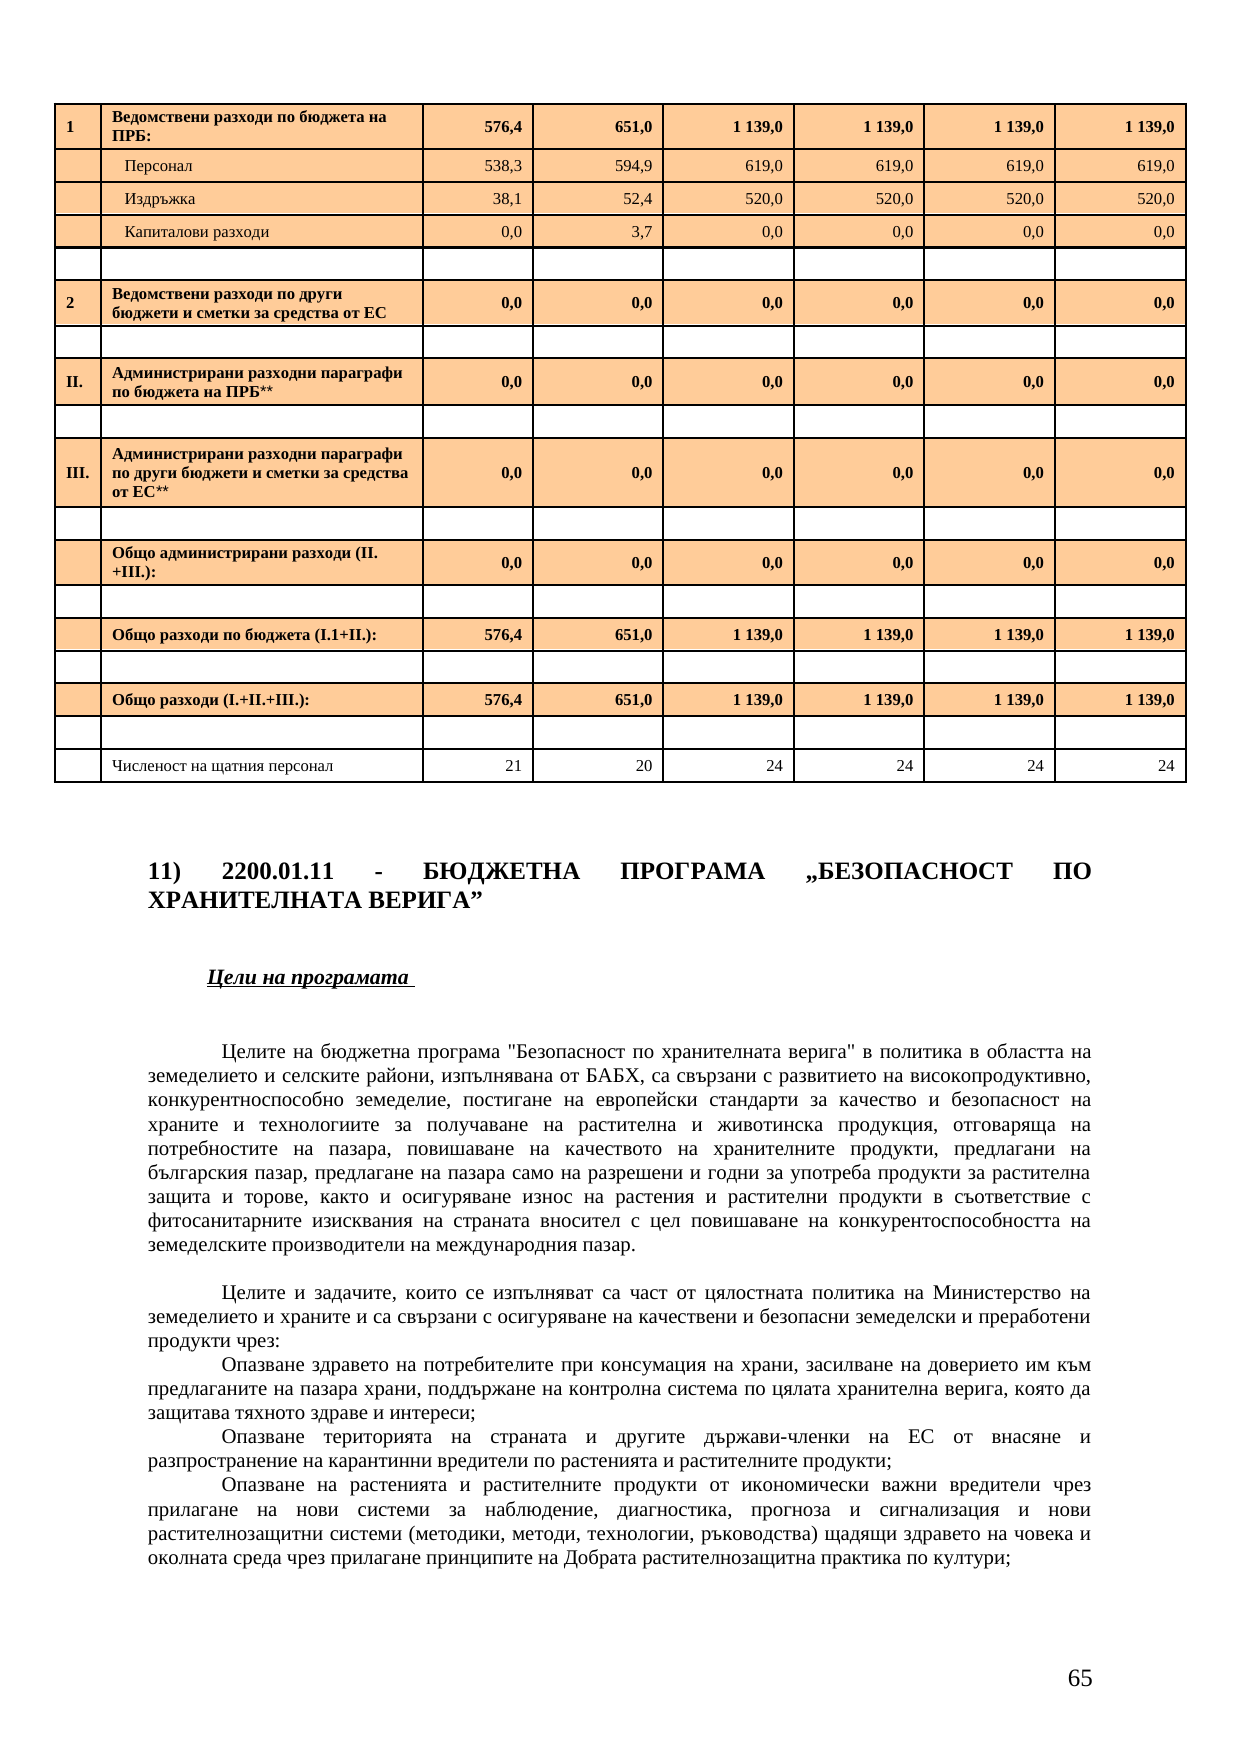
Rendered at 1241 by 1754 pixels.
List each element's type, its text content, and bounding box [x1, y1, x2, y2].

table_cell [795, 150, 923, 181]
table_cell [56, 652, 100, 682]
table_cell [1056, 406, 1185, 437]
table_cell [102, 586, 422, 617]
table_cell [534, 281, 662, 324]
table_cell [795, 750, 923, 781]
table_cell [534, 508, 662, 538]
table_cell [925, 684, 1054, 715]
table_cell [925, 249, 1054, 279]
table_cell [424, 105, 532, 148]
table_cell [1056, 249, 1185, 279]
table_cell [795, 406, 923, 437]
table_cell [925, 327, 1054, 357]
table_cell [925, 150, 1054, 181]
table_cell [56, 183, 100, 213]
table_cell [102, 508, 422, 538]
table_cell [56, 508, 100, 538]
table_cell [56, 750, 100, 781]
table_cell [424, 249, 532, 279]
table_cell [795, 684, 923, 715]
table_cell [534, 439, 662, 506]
text Целите и задачите, които се изпълняват са част от цялостната политика на Министерство на земеделието и храните и са свързани с осигуряване на качествени и безопасни земеделски и преработени продукти чрез: [148, 1280, 1092, 1352]
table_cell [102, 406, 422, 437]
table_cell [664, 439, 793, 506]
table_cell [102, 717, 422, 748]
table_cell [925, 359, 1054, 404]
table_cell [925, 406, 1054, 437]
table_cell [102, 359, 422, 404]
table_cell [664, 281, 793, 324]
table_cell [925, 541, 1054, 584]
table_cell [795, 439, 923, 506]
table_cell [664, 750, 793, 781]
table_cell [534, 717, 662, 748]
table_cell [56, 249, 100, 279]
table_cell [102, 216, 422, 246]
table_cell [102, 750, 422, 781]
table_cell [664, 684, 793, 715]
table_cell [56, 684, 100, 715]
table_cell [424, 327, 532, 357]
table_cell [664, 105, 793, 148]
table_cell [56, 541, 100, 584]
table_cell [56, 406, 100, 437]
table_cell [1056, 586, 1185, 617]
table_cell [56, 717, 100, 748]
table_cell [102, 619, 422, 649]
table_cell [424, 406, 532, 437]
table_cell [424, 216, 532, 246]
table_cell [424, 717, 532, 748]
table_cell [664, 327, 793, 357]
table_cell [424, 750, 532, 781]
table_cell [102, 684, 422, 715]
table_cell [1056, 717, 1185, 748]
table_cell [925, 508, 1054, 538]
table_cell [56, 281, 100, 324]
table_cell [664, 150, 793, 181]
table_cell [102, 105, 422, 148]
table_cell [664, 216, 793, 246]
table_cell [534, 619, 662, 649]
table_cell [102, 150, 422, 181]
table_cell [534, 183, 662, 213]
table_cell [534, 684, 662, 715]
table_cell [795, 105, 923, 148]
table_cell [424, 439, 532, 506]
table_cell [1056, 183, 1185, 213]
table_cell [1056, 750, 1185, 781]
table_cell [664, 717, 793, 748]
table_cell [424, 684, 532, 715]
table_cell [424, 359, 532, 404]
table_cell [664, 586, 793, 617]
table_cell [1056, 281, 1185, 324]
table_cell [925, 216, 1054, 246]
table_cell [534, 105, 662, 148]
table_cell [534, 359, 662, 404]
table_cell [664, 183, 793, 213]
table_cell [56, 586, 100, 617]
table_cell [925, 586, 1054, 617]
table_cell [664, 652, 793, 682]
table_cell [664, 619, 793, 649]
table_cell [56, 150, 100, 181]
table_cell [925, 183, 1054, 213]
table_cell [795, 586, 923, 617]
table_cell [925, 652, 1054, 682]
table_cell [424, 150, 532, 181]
text Опазване на растенията и растителните продукти от икономически важни вредители чрез прилагане на нови системи за наблюдение, диагностика, прогноза и сигнализация и нови растителнозащитни системи (методики, методи, технологии, ръководства) щадящи здравето на човека и околната среда чрез прилагане принципите на Добрата растителнозащитна практика по култури; [148, 1472, 1092, 1569]
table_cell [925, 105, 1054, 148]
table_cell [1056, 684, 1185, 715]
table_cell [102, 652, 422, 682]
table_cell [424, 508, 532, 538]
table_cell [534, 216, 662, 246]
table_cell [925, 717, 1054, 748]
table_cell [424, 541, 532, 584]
text Целите на бюджетна програма "Безопасност по хранителната верига" в политика в областта на земеделието и селските райони, изпълнявана от БАБХ, са свързани с развитието на високопродуктивно, конкурентноспособно земеделие, постигане на европейски стандарти за качество и безопасност на храните и технологиите за получаване на растителна и животинска продукция, отговаряща на потребностите на пазара, повишаване на качеството на хранителните продукти, предлагани на българския пазар, предлагане на пазара само на разрешени и годни за употреба продукти за растителна защита и торове, както и осигуряване износ на растения и растителни продукти в съответствие с фитосанитарните изисквания на страната вносител с цел повишаване на конкурентоспособността на земеделските производители на международния пазар. [148, 1039, 1092, 1256]
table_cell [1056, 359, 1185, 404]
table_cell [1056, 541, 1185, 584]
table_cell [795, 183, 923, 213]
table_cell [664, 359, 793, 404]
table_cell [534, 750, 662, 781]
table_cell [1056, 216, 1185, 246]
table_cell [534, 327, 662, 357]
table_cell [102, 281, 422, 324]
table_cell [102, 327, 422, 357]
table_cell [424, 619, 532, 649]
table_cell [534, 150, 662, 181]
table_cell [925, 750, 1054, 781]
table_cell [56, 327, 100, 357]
text Опазване територията на страната и другите държави-членки на ЕС от внасяне и разпространение на карантинни вредители по растенията и растителните продукти; [148, 1424, 1092, 1472]
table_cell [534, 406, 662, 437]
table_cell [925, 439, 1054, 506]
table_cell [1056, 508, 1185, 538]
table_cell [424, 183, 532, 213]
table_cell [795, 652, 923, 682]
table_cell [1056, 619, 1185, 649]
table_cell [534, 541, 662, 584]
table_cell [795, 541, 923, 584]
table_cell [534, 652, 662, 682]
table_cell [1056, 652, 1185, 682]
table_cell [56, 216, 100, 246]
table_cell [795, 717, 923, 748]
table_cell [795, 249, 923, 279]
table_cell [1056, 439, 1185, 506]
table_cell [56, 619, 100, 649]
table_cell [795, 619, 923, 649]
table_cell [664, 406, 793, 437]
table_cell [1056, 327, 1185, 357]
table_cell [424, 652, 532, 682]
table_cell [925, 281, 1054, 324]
text Цели на програмата [148, 964, 1092, 989]
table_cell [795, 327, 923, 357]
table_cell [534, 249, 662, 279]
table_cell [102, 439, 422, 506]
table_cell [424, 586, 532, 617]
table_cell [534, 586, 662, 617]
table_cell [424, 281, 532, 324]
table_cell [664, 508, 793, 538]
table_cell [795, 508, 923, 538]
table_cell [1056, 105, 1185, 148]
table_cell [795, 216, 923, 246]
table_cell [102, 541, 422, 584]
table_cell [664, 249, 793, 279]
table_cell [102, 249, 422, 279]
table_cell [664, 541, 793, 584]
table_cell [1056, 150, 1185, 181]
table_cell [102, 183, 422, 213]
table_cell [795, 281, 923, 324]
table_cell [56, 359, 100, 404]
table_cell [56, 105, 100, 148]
subtitle 2200.01.11 - БЮДЖЕТНА ПРОГРАМА „БЕЗОПАСНОСТ ПО ХРАНИТЕЛНАТА ВЕРИГА” [148, 856, 1092, 914]
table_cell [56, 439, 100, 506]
text Опазване здравето на потребителите при консумация на храни, засилване на доверието им към предлаганите на пазара храни, поддържане на контролна система по цялата хранителна верига, която да защитава тяхното здраве и интереси; [148, 1352, 1092, 1424]
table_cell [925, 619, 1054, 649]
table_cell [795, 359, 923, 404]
